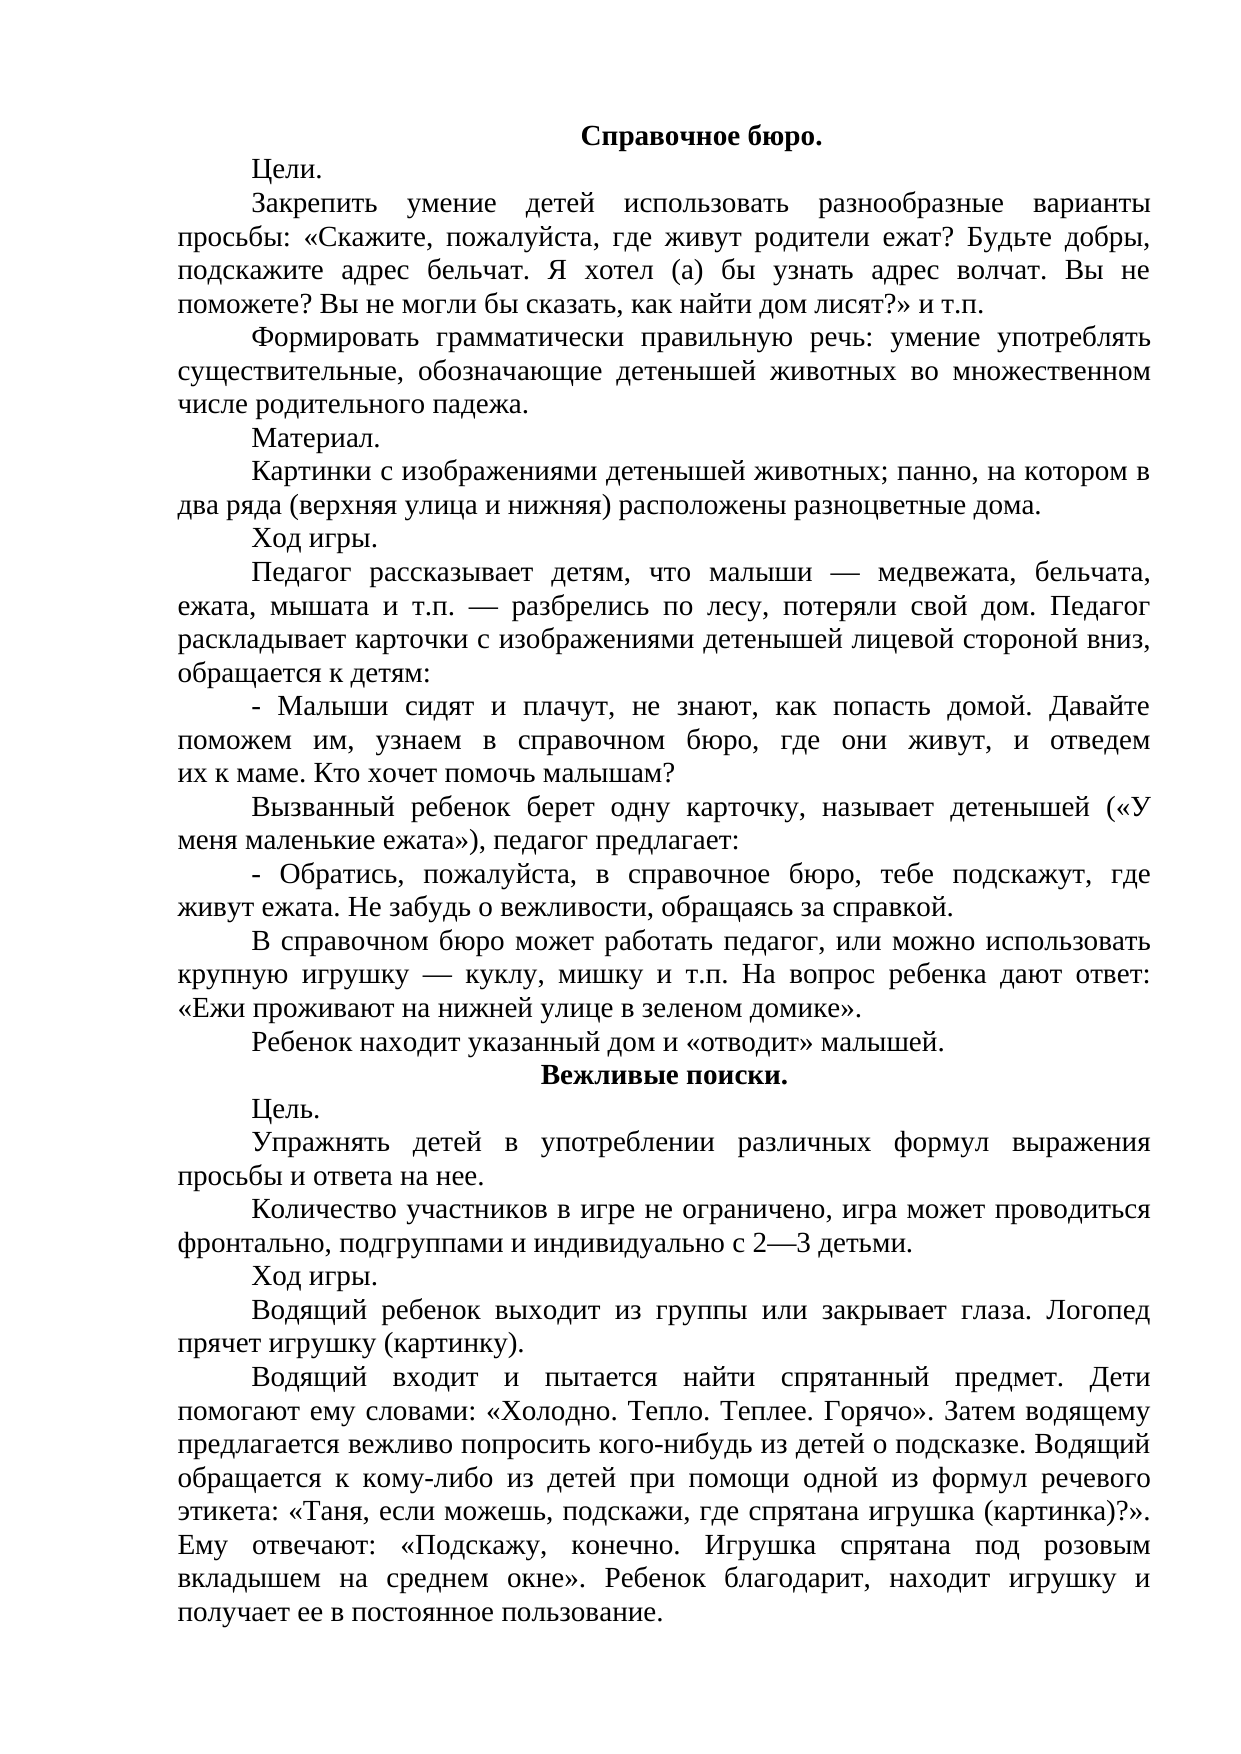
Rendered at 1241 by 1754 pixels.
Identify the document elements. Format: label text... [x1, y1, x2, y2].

text В справочном бюро может работать педагог, или можно использовать крупную игрушку — куклу, мишку и т.п. На вопрос ребенка дают ответ: «Ежи проживают на нижней улице в зеленом домике». [177, 923, 1152, 1024]
text Упражнять детей в употреблении различных формул выражения просьбы и ответа на нее. [177, 1124, 1152, 1191]
text Ход игры. [177, 1258, 1152, 1292]
text Ход игры. [177, 521, 1152, 554]
text Закрепить умение детей использовать разнообразные варианты просьбы: «Скажите, пожалуйста, где живут родители ежат? Будьте добры, подскажите адрес бельчат. Я хотел (а) бы узнать адрес волчат. Вы не поможете? Вы не могли бы сказать, как найти дом лисят?» и т.п. [177, 185, 1152, 319]
text Формировать грамматически правильную речь: умение употреблять существительные, обозначающие детенышей животных во множественном числе родительного падежа. [177, 319, 1152, 420]
text Педагог рассказывает детям, что малыши — медвежата, бельчата, ежата, мышата и т.п. — разбрелись по лесу, потеряли свой дом. Педагог раскладывает карточки с изображениями детенышей лицевой стороной вниз, обращается к детям: [177, 554, 1152, 688]
text Цели. [177, 152, 1152, 185]
text Вызванный ребенок берет одну карточку, называет детенышей («У меня маленькие ежата»), педагог предлагает: [177, 789, 1152, 856]
text Водящий ребенок выходит из группы или закрывает глаза. Логопед прячет игрушку (картинку). [177, 1292, 1152, 1359]
text Справочное бюро. [177, 118, 1152, 152]
text - Обратись, пожалуйста, в справочное бюро, тебе подскажут, где живут ежата. Не забудь о вежливости, обращаясь за справкой. [177, 856, 1152, 923]
text Водящий входит и пытается найти спрятанный предмет. Дети помогают ему словами: «Холодно. Тепло. Теплее. Горячо». Затем водящему предлагается вежливо попросить кого-нибудь из детей о подсказке. Водящий обращается к кому-либо из детей при помощи одной из формул речевого этикета: «Таня, если можешь, подскажи, где спрятана игрушка (картинка)?». Ему отвечают: «Подскажу, конечно. Игрушка спрятана под розовым вкладышем на среднем окне». Ребенок благодарит, находит игрушку и получает ее в постоянное пользование. [177, 1359, 1152, 1627]
text Ребенок находит указанный дом и «отводит» малышей. [177, 1024, 1152, 1057]
text Цель. [177, 1091, 1152, 1124]
text Материал. [177, 420, 1152, 453]
text Картинки с изображениями детенышей животных; панно, на котором в два ряда (верхняя улица и нижняя) расположены разноцветные дома. [177, 453, 1152, 521]
text Вежливые поиски. [177, 1057, 1152, 1091]
text - Малыши сидят и плачут, не знают, как попасть домой. Давайте поможем им, узнаем в справочном бюро, где они живут, и отведем их к маме. Кто хочет помочь малышам? [177, 688, 1152, 789]
text Количество участников в игре не ограничено, игра может проводиться фронтально, подгруппами и индивидуально с 2—3 детьми. [177, 1191, 1152, 1258]
